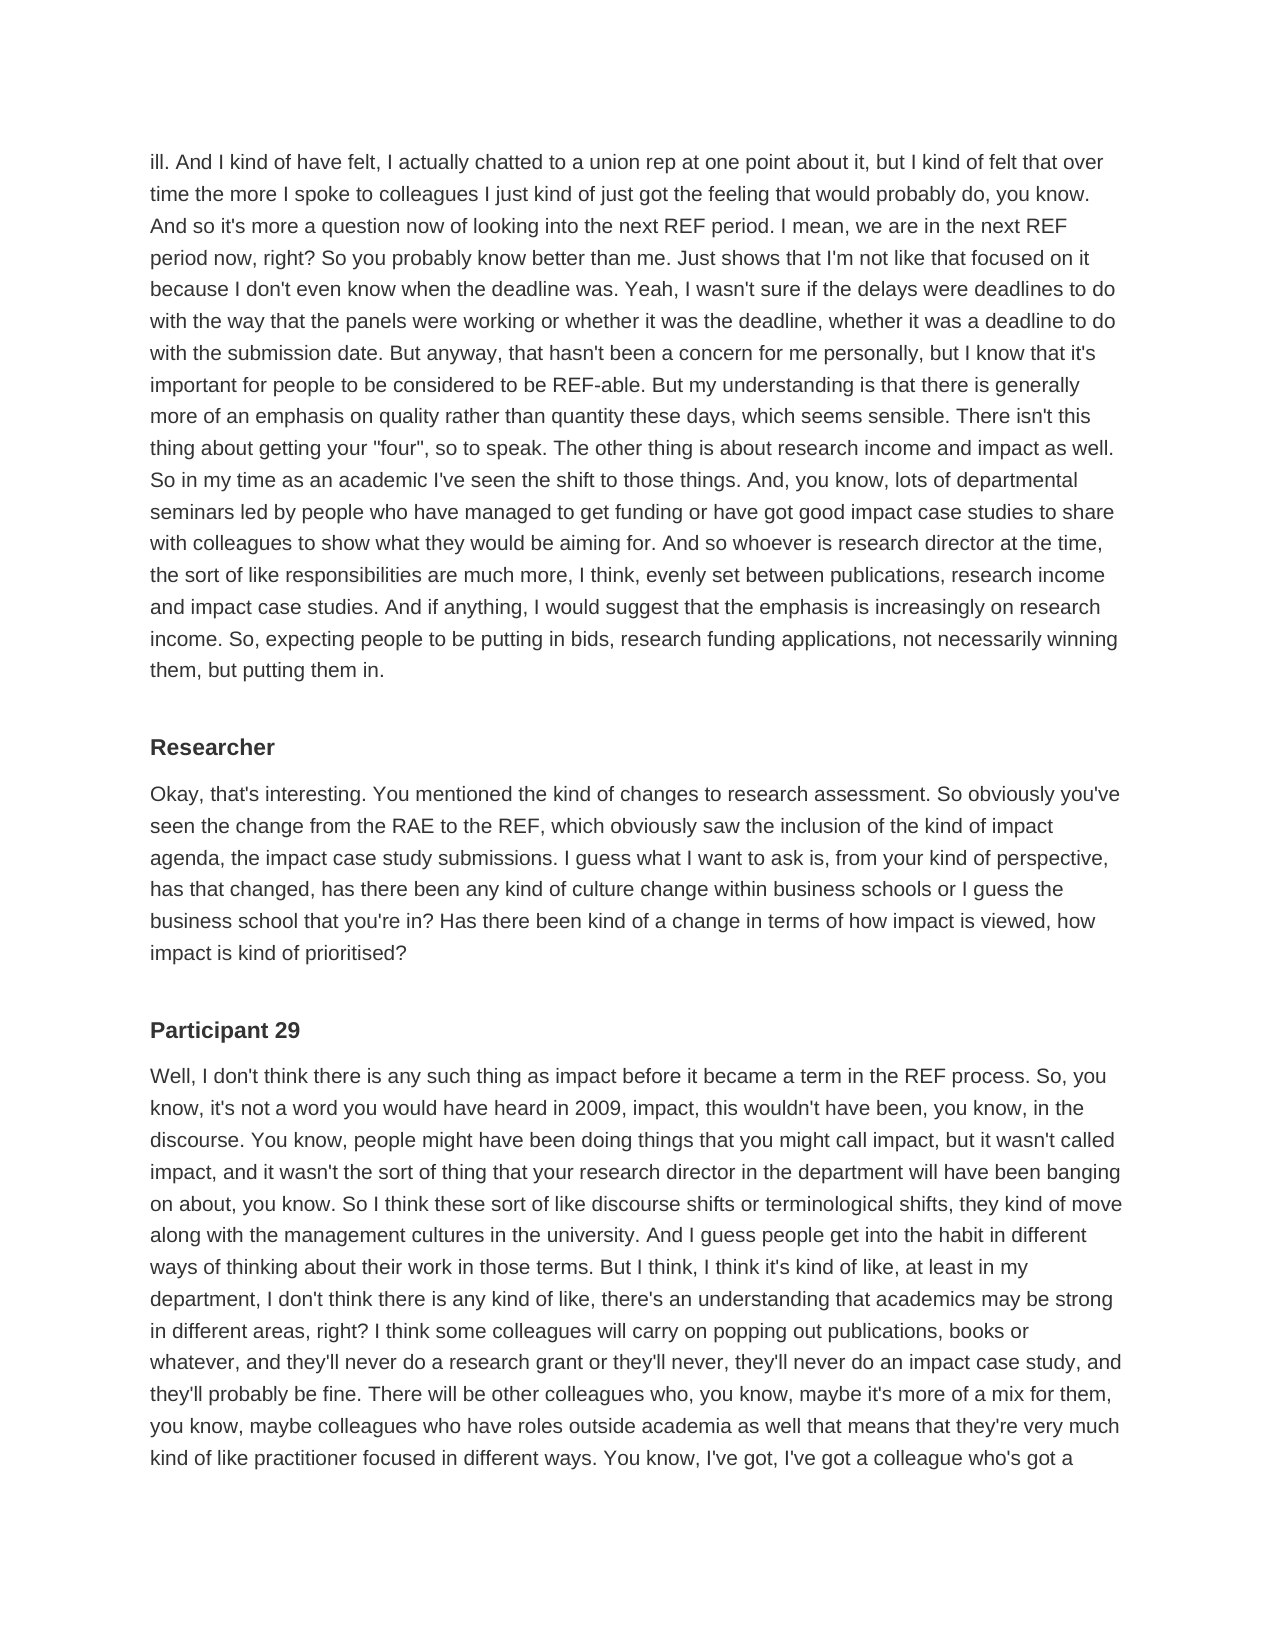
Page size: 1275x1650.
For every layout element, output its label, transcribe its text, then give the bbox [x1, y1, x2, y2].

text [150, 150, 1125, 682]
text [150, 1064, 1125, 1469]
text Okay, that's interesting. You mentioned the kind of changes to research assessment. So obviously you've seen the change from the RAE to the REF, which obviously saw the inclusion of the kind of impact agenda, the impact case study submissions. I guess what I want to ask is, from your kind of perspective, has that changed, has there been any kind of culture change within business schools or I guess the business school that you're in? Has there been kind of a change in terms of how impact is viewed, how impact is kind of prioritised? [150, 782, 1125, 965]
subtitle Researcher [150, 734, 1125, 761]
subtitle Participant 29 [150, 1017, 1125, 1043]
